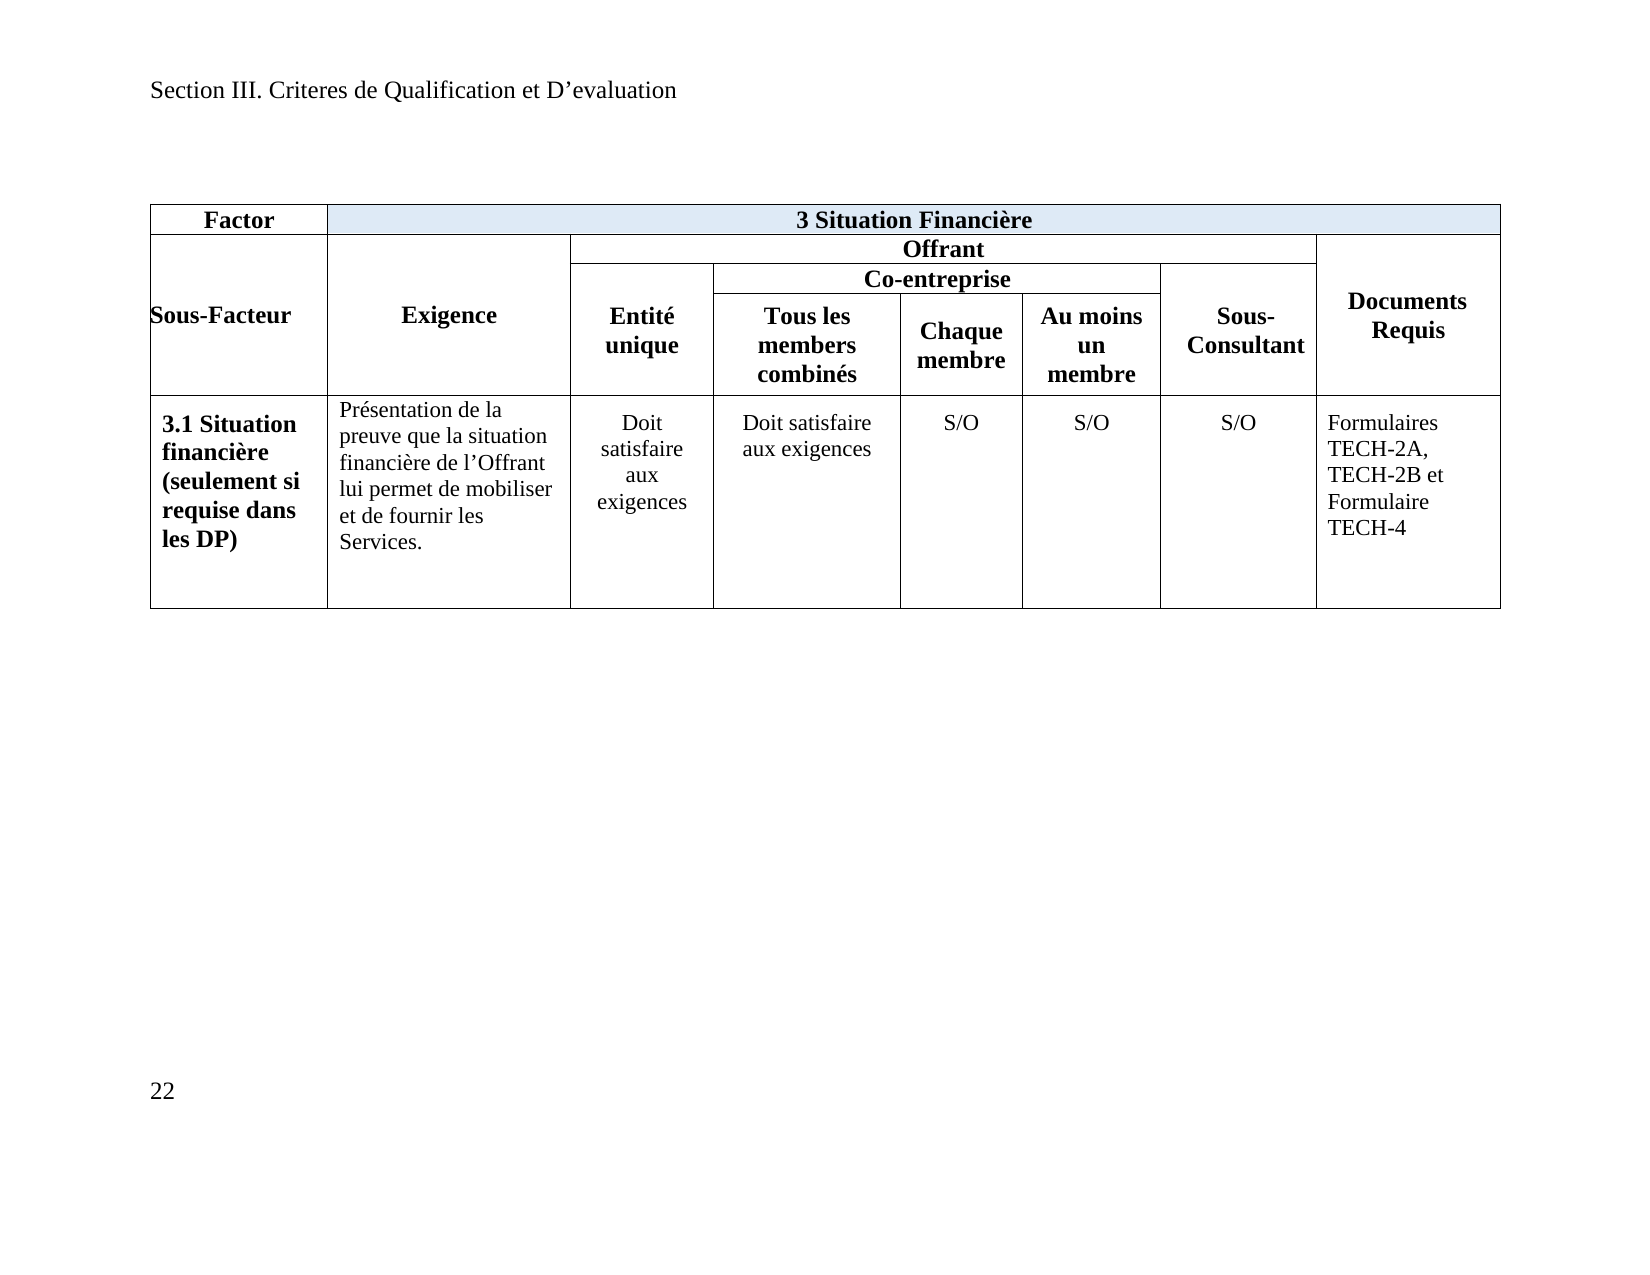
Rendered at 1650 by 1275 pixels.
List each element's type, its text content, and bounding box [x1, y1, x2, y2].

table_cell Chaque membre [901, 294, 1022, 395]
table_cell Sous-Facteur [151, 235, 327, 395]
table_header 3 Situation Financière [328, 205, 1500, 233]
table_cell Entité unique [571, 264, 713, 395]
table_cell Documents Requis [1317, 235, 1500, 395]
table_cell Présentation de la preuve que la situation financière de l’Offrant lui permet de mobiliser et de fournir les Services. [328, 396, 570, 608]
table_cell Sous-Consultant [1161, 264, 1316, 395]
table_cell Exigence [328, 235, 570, 395]
table_cell Offrant [571, 235, 1316, 263]
table_cell Doit satisfaire aux exigences [571, 396, 713, 608]
table_cell Co-entreprise [714, 264, 1160, 293]
table_cell Doit satisfaire aux exigences [714, 396, 900, 608]
table_cell S/O [1023, 396, 1160, 608]
table_cell Au moins un membre [1023, 294, 1160, 395]
table_cell Formulaires TECH-2A, TECH-2B et Formulaire TECH-4 [1317, 396, 1500, 608]
table_cell Tous les members combinés [714, 294, 900, 395]
table_cell 3.1 Situation financière (seulement si requise dans les DP) [151, 396, 327, 608]
table_cell S/O [1161, 396, 1316, 608]
table_header Factor [151, 205, 327, 233]
table_cell S/O [901, 396, 1022, 608]
